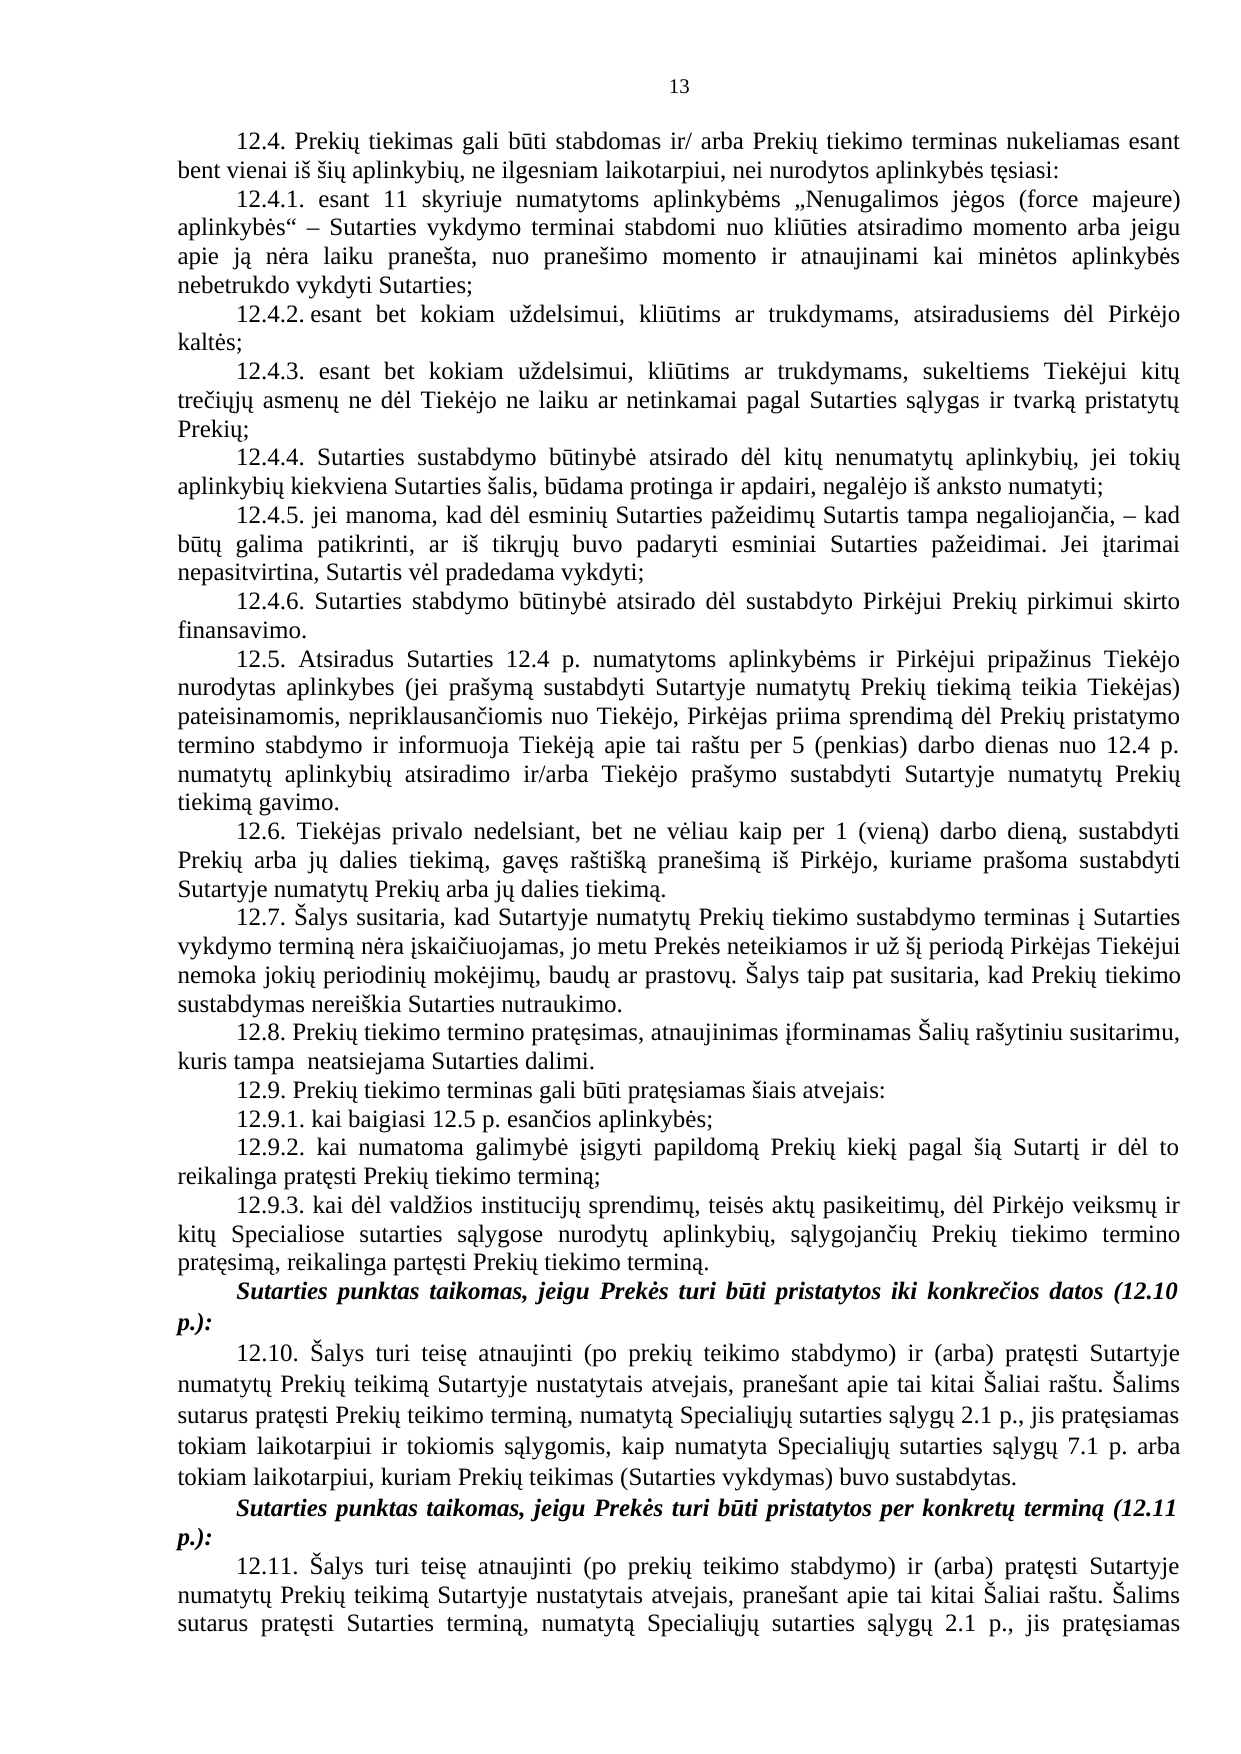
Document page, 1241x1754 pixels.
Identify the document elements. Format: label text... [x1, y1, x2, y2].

text Sutarties punktas taikomas, jeigu Prekės turi būti pristatytos per konkretų terminą (12.11 p.): [177, 1493, 1181, 1551]
text 12.4.5. jei manoma, kad dėl esminių Sutarties pažeidimų Sutartis tampa negaliojančia, – kad būtų galima patikrinti, ar iš tikrųjų buvo padaryti esminiai Sutarties pažeidimai. Jei įtarimai nepasitvirtina, Sutartis vėl pradedama vykdyti; [177, 500, 1181, 586]
text 12.4.1. esant 11 skyriuje numatytoms aplinkybėms „Nenugalimos jėgos (force majeure) aplinkybės“ – Sutarties vykdymo terminai stabdomi nuo kliūties atsiradimo momento arba jeigu apie ją nėra laiku pranešta, nuo pranešimo momento ir atnaujinami kai minėtos aplinkybės nebetrukdo vykdyti Sutarties; [177, 184, 1181, 299]
text 12.9. Prekių tiekimo terminas gali būti pratęsiamas šiais atvejais: [177, 1075, 1181, 1104]
text 12.9.3. kai dėl valdžios institucijų sprendimų, teisės aktų pasikeitimų, dėl Pirkėjo veiksmų ir kitų Specialiose sutarties sąlygose nurodytų aplinkybių, sąlygojančių Prekių tiekimo termino pratęsimą, reikalinga partęsti Prekių tiekimo terminą. [177, 1190, 1181, 1276]
text 12.6. Tiekėjas privalo nedelsiant, bet ne vėliau kaip per 1 (vieną) darbo dieną, sustabdyti Prekių arba jų dalies tiekimą, gavęs raštišką pranešimą iš Pirkėjo, kuriame prašoma sustabdyti Sutartyje numatytų Prekių arba jų dalies tiekimą. [177, 816, 1181, 902]
text Sutarties punktas taikomas, jeigu Prekės turi būti pristatytos iki konkrečios datos (12.10 p.): [177, 1276, 1181, 1336]
text 12.9.1. kai baigiasi 12.5 p. esančios aplinkybės; [177, 1104, 1181, 1132]
text 12.10. Šalys turi teisę atnaujinti (po prekių teikimo stabdymo) ir (arba) pratęsti Sutartyje numatytų Prekių teikimą Sutartyje nustatytais atvejais, pranešant apie tai kitai Šaliai raštu. Šalims sutarus pratęsti Prekių teikimo terminą, numatytą Specialiųjų sutarties sąlygų 2.1 p., jis pratęsiamas tokiam laikotarpiui ir tokiomis sąlygomis, kaip numatyta Specialiųjų sutarties sąlygų 7.1 p. arba tokiam laikotarpiui, kuriam Prekių teikimas (Sutarties vykdymas) buvo sustabdytas. [177, 1338, 1181, 1491]
text 12.4.3. esant bet kokiam uždelsimui, kliūtims ar trukdymams, sukeltiems Tiekėjui kitų trečiųjų asmenų ne dėl Tiekėjo ne laiku ar netinkamai pagal Sutarties sąlygas ir tvarką pristatytų Prekių; [177, 356, 1181, 442]
text 12.5. Atsiradus Sutarties 12.4 p. numatytoms aplinkybėms ir Pirkėjui pripažinus Tiekėjo nurodytas aplinkybes (jei prašymą sustabdyti Sutartyje numatytų Prekių tiekimą teikia Tiekėjas) pateisinamomis, nepriklausančiomis nuo Tiekėjo, Pirkėjas priima sprendimą dėl Prekių pristatymo termino stabdymo ir informuoja Tiekėją apie tai raštu per 5 (penkias) darbo dienas nuo 12.4 p. numatytų aplinkybių atsiradimo ir/arba Tiekėjo prašymo sustabdyti Sutartyje numatytų Prekių tiekimą gavimo. [177, 644, 1181, 816]
text 12.4.4. Sutarties sustabdymo būtinybė atsirado dėl kitų nenumatytų aplinkybių, jei tokių aplinkybių kiekviena Sutarties šalis, būdama protinga ir apdairi, negalėjo iš anksto numatyti; [177, 442, 1181, 500]
text 12.4.6. Sutarties stabdymo būtinybė atsirado dėl sustabdyto Pirkėjui Prekių pirkimui skirto finansavimo. [177, 586, 1181, 644]
text 12.8. Prekių tiekimo termino pratęsimas, atnaujinimas įforminamas Šalių rašytiniu susitarimu, kuris tampa neatsiejama Sutarties dalimi. [177, 1017, 1181, 1075]
text 12.7. Šalys susitaria, kad Sutartyje numatytų Prekių tiekimo sustabdymo terminas į Sutarties vykdymo terminą nėra įskaičiuojamas, jo metu Prekės neteikiamos ir už šį periodą Pirkėjas Tiekėjui nemoka jokių periodinių mokėjimų, baudų ar prastovų. Šalys taip pat susitaria, kad Prekių tiekimo sustabdymas nereiškia Sutarties nutraukimo. [177, 902, 1181, 1017]
text 12.9.2. kai numatoma galimybė įsigyti papildomą Prekių kiekį pagal šią Sutartį ir dėl to reikalinga pratęsti Prekių tiekimo terminą; [177, 1132, 1181, 1190]
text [177, 1551, 1181, 1637]
text 12.4. Prekių tiekimas gali būti stabdomas ir/ arba Prekių tiekimo terminas nukeliamas esant bent vienai iš šių aplinkybių, ne ilgesniam laikotarpiui, nei nurodytos aplinkybės tęsiasi: [177, 126, 1181, 184]
text 12.4.2. esant bet kokiam uždelsimui, kliūtims ar trukdymams, atsiradusiems dėl Pirkėjo kaltės; [177, 299, 1181, 356]
